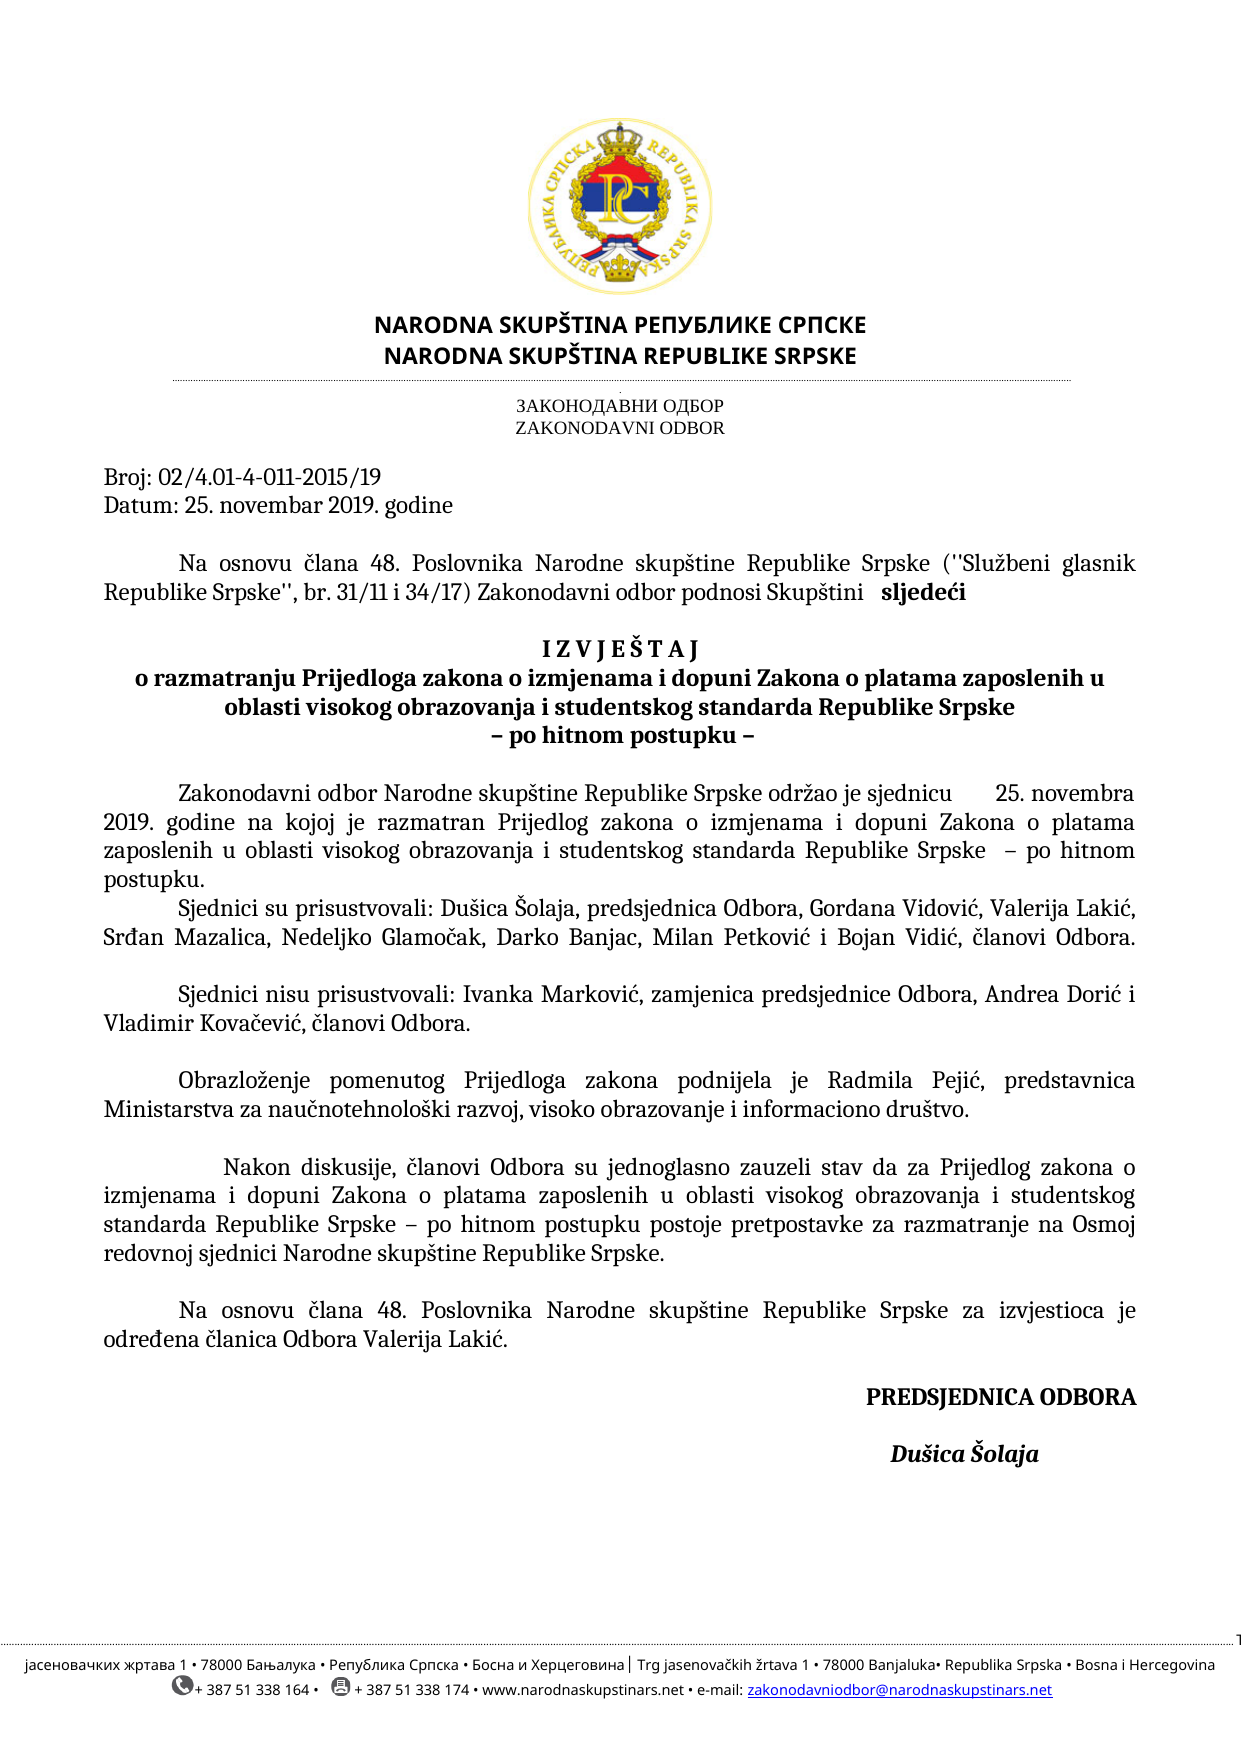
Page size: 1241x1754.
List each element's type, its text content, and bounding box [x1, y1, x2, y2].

text Dušica Šolaja [103, 1440, 1137, 1469]
text Datum: 25. novembar 2019. godine [103, 491, 1137, 520]
text Broj: 02/4.01-4-011-2015/19 [103, 462, 1137, 491]
text Nakon diskusije, članovi Odbora su jednoglasno zauzeli stav da za Prijedlog zakona o izmjenama i dopuni Zakona o platama zaposlenih u oblasti visokog obrazovanja i studentskog standarda Republike Srpske – po hitnom postupku postoje pretpostavke za razmatranje na Osmoj redovnoj sjednici Narodne skupštine Republike Srpske. [103, 1152, 1137, 1267]
text Sjednici su prisustvovali: Dušica Šolaja, predsjednica Odbora, Gordana Vidović, Valerija Lakić, Srđan Mazalica, Nedeljko Glamočak, Darko Banjac, Milan Petković i Bojan Vidić, članovi Odbora. [103, 894, 1137, 980]
text Obrazloženje pomenutog Prijedloga zakona podnijela je Radmila Pejić, predstavnica Ministarstva za naučnotehnološki razvoj, visoko obrazovanje i informaciono društvo. [103, 1066, 1137, 1124]
text I Z V J E Š T A J [103, 635, 1137, 664]
text PREDSJEDNICA ODBORA [103, 1382, 1137, 1411]
text Sjednici nisu prisustvovali: Ivanka Marković, zamjenica predsjednice Odbora, Andrea Dorić i Vladimir Kovačević, članovi Odbora. [103, 980, 1137, 1037]
text o razmatranju Prijedloga zakona o izmjenama i dopuni Zakona o platama zaposlenih u oblasti visokog obrazovanja i studentskog standarda Republike Srpske [103, 664, 1137, 721]
text Na osnovu člana 48. Poslovnika Narodne skupštine Republike Srpske za izvjestioca je određena članica Odbora Valerija Lakić. [103, 1296, 1137, 1354]
text Zakonodavni odbor Narodne skupštine Republike Srpske održao je sjednicu 25. novembra 2019. godine na kojoj je razmatran Prijedlog zakona o izmjenama i dopuni Zakona o platama zaposlenih u oblasti visokog obrazovanja i studentskog standarda Republike Srpske – po hitnom postupku. [103, 779, 1137, 894]
text Na osnovu člana 48. Poslovnika Narodne skupštine Republike Srpske (''Službeni glasnik Republike Srpske'', br. 31/11 i 34/17) Zakonodavni odbor podnosi Skupštini sljedeći [103, 549, 1137, 606]
text – po hitnom postupku – [103, 721, 1137, 750]
